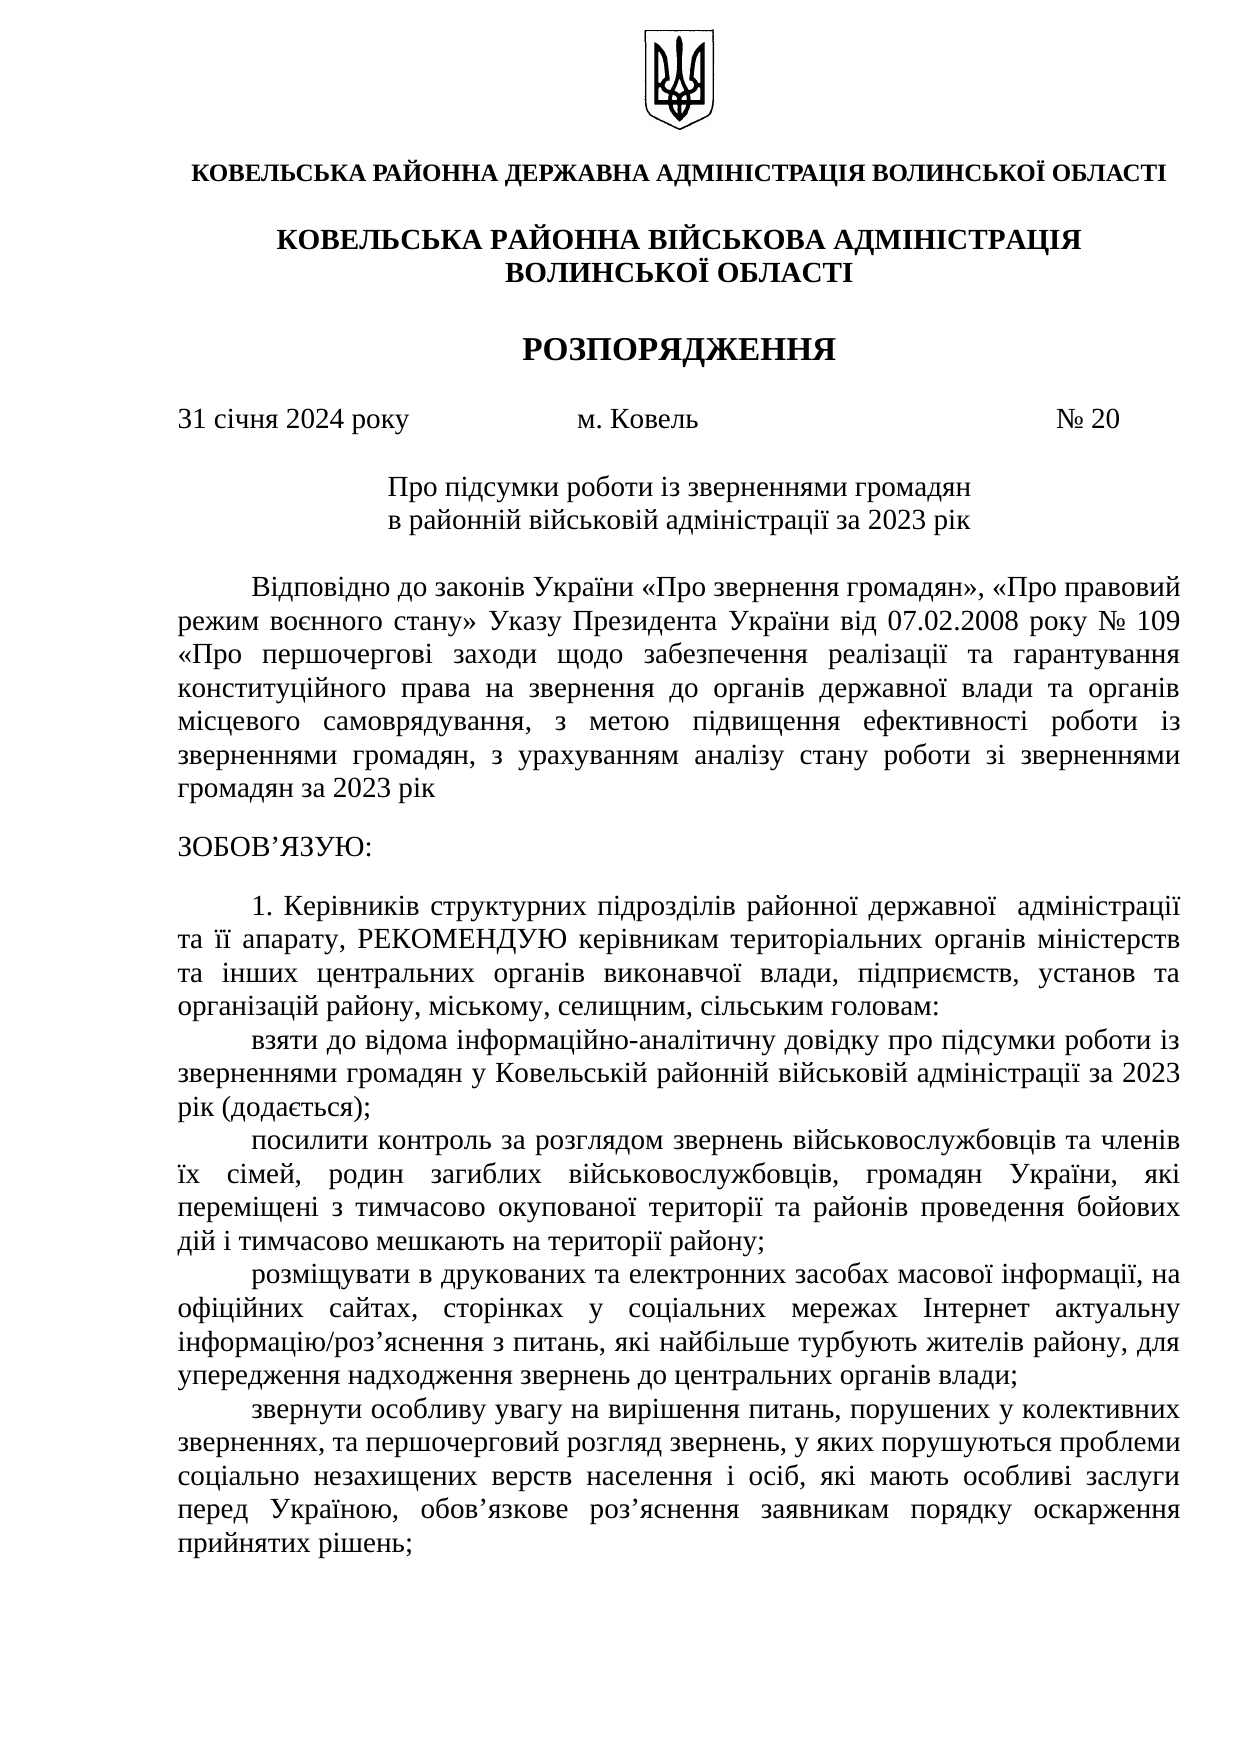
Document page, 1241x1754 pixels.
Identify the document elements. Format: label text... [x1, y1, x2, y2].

text КОВЕЛЬСЬКА РАЙОННА ВІЙСЬКОВА АДМІНІСТРАЦІЯ [177, 222, 1181, 256]
subtitle РОЗПОРЯДЖЕННЯ [177, 323, 1181, 368]
subtitle КОВЕЛЬСЬКА РАЙОННА ДЕРЖАВНА АДМІНІСТРАЦІЯ ВОЛИНСЬКОЇ ОБЛАСТІ [177, 158, 1181, 187]
text в районній військовій адміністрації за 2023 рік [177, 502, 1181, 536]
text посилити контроль за розглядом звернень військовослужбовців та членів їх сімей, родин загиблих військовослужбовців, громадян України, які переміщені з тимчасово окупованої території та районів проведення бойових дій і тимчасово мешкають на території району; [177, 1122, 1181, 1257]
text ВОЛИНСЬКОЇ ОБЛАСТІ [177, 256, 1181, 289]
text Про підсумки роботи із зверненнями громадян [177, 469, 1181, 502]
text 31 січня 2024 року м. Ковель № 20 [177, 402, 1181, 435]
text взяти до відома інформаційно-аналітичну довідку про підсумки роботи із зверненнями громадян у Ковельській районній військовій адміністрації за 2023 рік (додається); [177, 1022, 1181, 1122]
text ЗОБОВ’ЯЗУЮ: [177, 829, 1181, 863]
text звернути особливу увагу на вирішення питань, порушених у колективних зверненнях, та першочерговий розгляд звернень, у яких порушуються проблеми соціально незахищених верств населення і осіб, які мають особливі заслуги перед Україною, обов’язкове роз’яснення заявникам порядку оскарження прийнятих рішень; [177, 1391, 1181, 1558]
picture [644, 29, 715, 130]
text розміщувати в друкованих та електронних засобах масової інформації, на офіційних сайтах, сторінках у соціальних мережах Інтернет актуальну інформацію/роз’яснення з питань, які найбільше турбують жителів району, для упередження надходження звернень до центральних органів влади; [177, 1257, 1181, 1391]
text 1. Керівників структурних підрозділів районної державної адміністрації та її апарату, РЕКОМЕНДУЮ керівникам територіальних органів міністерств та інших центральних органів виконавчої влади, підприємств, установ та організацій району, міському, селищним, сільським головам: [177, 888, 1181, 1022]
text Відповідно до законів України «Про звернення громадян», «Про правовий режим воєнного стану» Указу Президента України від 07.02.2008 року № 109 «Про першочергові заходи щодо забезпечення реалізації та гарантування конституційного права на звернення до органів державної влади та органів місцевого самоврядування, з метою підвищення ефективності роботи із зверненнями громадян, з урахуванням аналізу стану роботи зі зверненнями громадян за 2023 рік [177, 569, 1181, 804]
